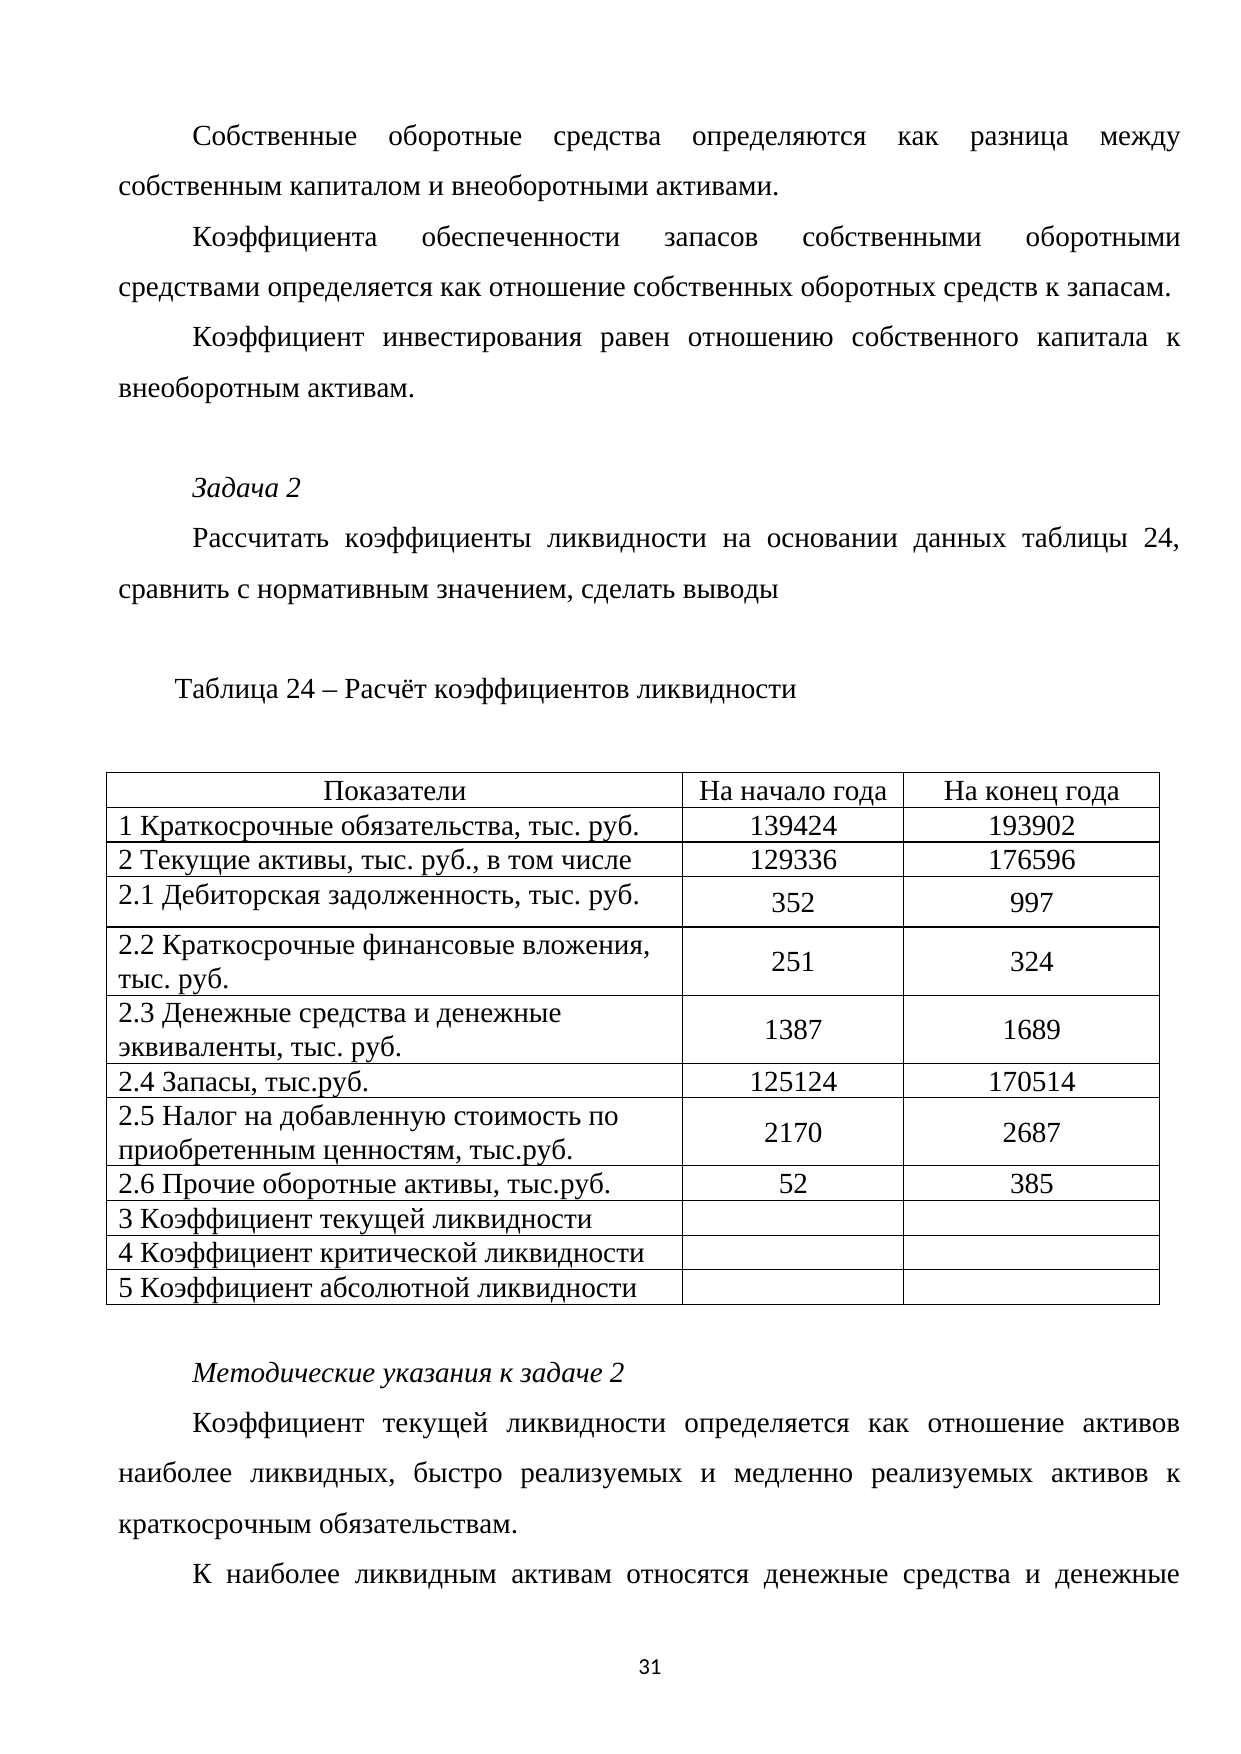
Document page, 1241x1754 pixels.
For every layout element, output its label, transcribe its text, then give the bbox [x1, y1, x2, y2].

table_cell [904, 1270, 1159, 1304]
table_cell [904, 1236, 1159, 1269]
table_cell 1 Краткосрочные обязательства, тыс. руб. [107, 808, 682, 841]
table_cell 193902 [904, 808, 1159, 841]
text Коэффициент инвестирования равен отношению собственного капитала к внеоборотным активам. [118, 319, 1181, 403]
table_cell 5 Коэффициент абсолютной ликвидности [107, 1270, 682, 1304]
table_cell 1387 [683, 996, 903, 1063]
text Коэффициента обеспеченности запасов собственными оборотными средствами определяется как отношение собственных оборотных средств к запасам. [118, 219, 1181, 303]
table_cell 3 Коэффициент текущей ликвидности [107, 1201, 682, 1234]
table_cell 251 [683, 928, 903, 994]
table_cell 176596 [904, 843, 1159, 876]
table_cell [683, 1201, 903, 1234]
table_cell 139424 [683, 808, 903, 841]
table_cell 170514 [904, 1064, 1159, 1097]
text Задача 2 [118, 470, 1181, 504]
table_cell 2.5 Налог на добавленную стоимость по приобретенным ценностям, тыс.руб. [107, 1098, 682, 1165]
text Коэффициент текущей ликвидности определяется как отношение активов наиболее ликвидных, быстро реализуемых и медленно реализуемых активов к краткосрочным обязательствам. [118, 1405, 1181, 1539]
table_cell 52 [683, 1166, 903, 1200]
text Собственные оборотные средства определяются как разница между собственным капиталом и внеоборотными активами. [118, 118, 1181, 202]
table_cell 997 [904, 877, 1159, 926]
table_cell 1689 [904, 996, 1159, 1063]
text Рассчитать коэффициенты ликвидности на основании данных таблицы 24, сравнить с нормативным значением, сделать выводы [118, 521, 1181, 604]
table_cell 4 Коэффициент критической ликвидности [107, 1236, 682, 1269]
table_cell 2.3 Денежные средства и денежные эквиваленты, тыс. руб. [107, 996, 682, 1063]
table_cell [683, 1270, 903, 1304]
table_cell 2.6 Прочие оборотные активы, тыс.руб. [107, 1166, 682, 1200]
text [118, 1556, 1181, 1590]
table_cell 324 [904, 928, 1159, 994]
table_cell 2 Текущие активы, тыс. руб., в том числе [107, 843, 682, 876]
table_cell 352 [683, 877, 903, 926]
table_cell 2.4 Запасы, тыс.руб. [107, 1064, 682, 1097]
table_cell 125124 [683, 1064, 903, 1097]
table_cell 2.1 Дебиторская задолженность, тыс. руб. [107, 877, 682, 926]
table_cell [683, 1236, 903, 1269]
table_cell 2.2 Краткосрочные финансовые вложения, тыс. руб. [107, 928, 682, 994]
table_header На начало года [683, 773, 903, 807]
table_cell 129336 [683, 843, 903, 876]
table_cell 385 [904, 1166, 1159, 1200]
text Таблица 24 – Расчёт коэффициентов ликвидности [118, 672, 1181, 705]
table_header На конец года [904, 773, 1159, 807]
table_cell 2170 [683, 1098, 903, 1165]
table_cell [904, 1201, 1159, 1234]
table_cell 2687 [904, 1098, 1159, 1165]
table_header Показатели [107, 773, 682, 807]
text Методические указания к задаче 2 [118, 1355, 1181, 1388]
